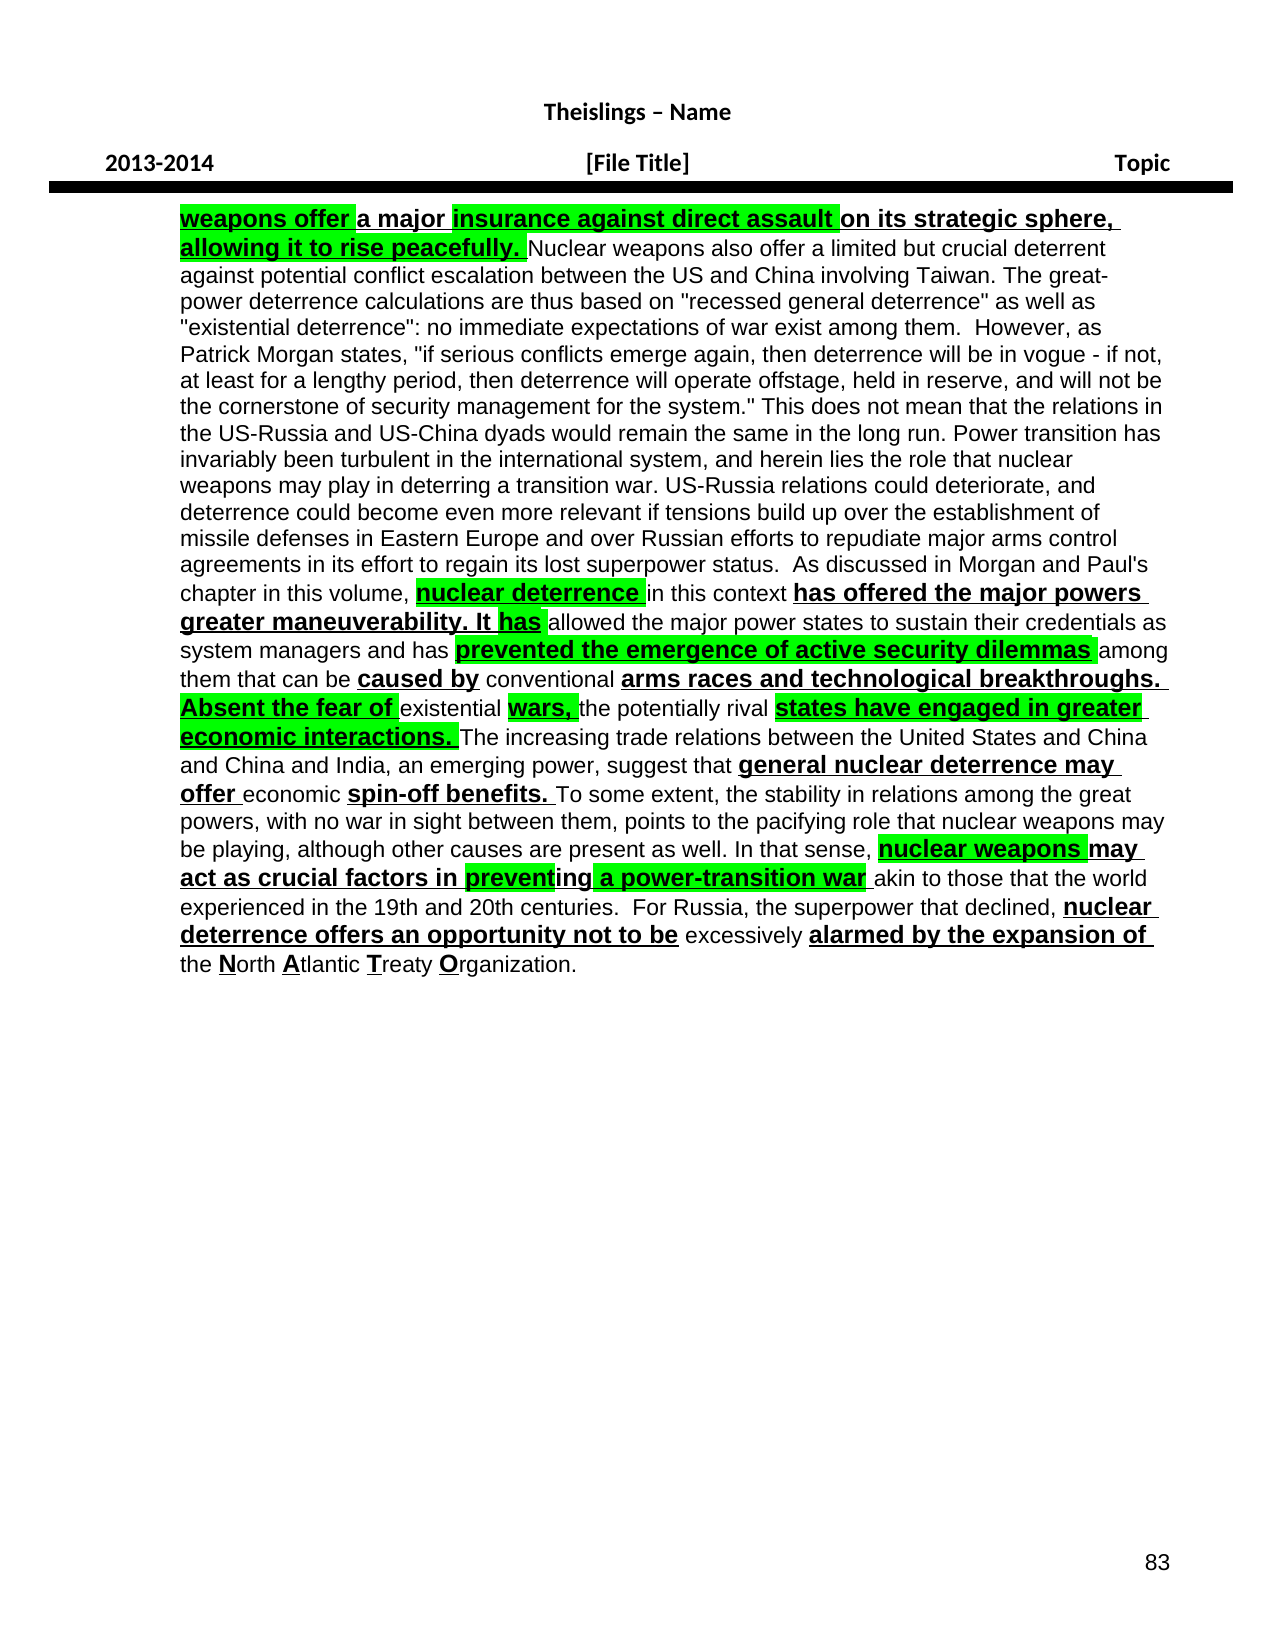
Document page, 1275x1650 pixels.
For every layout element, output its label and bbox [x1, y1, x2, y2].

text [180, 204, 1170, 978]
